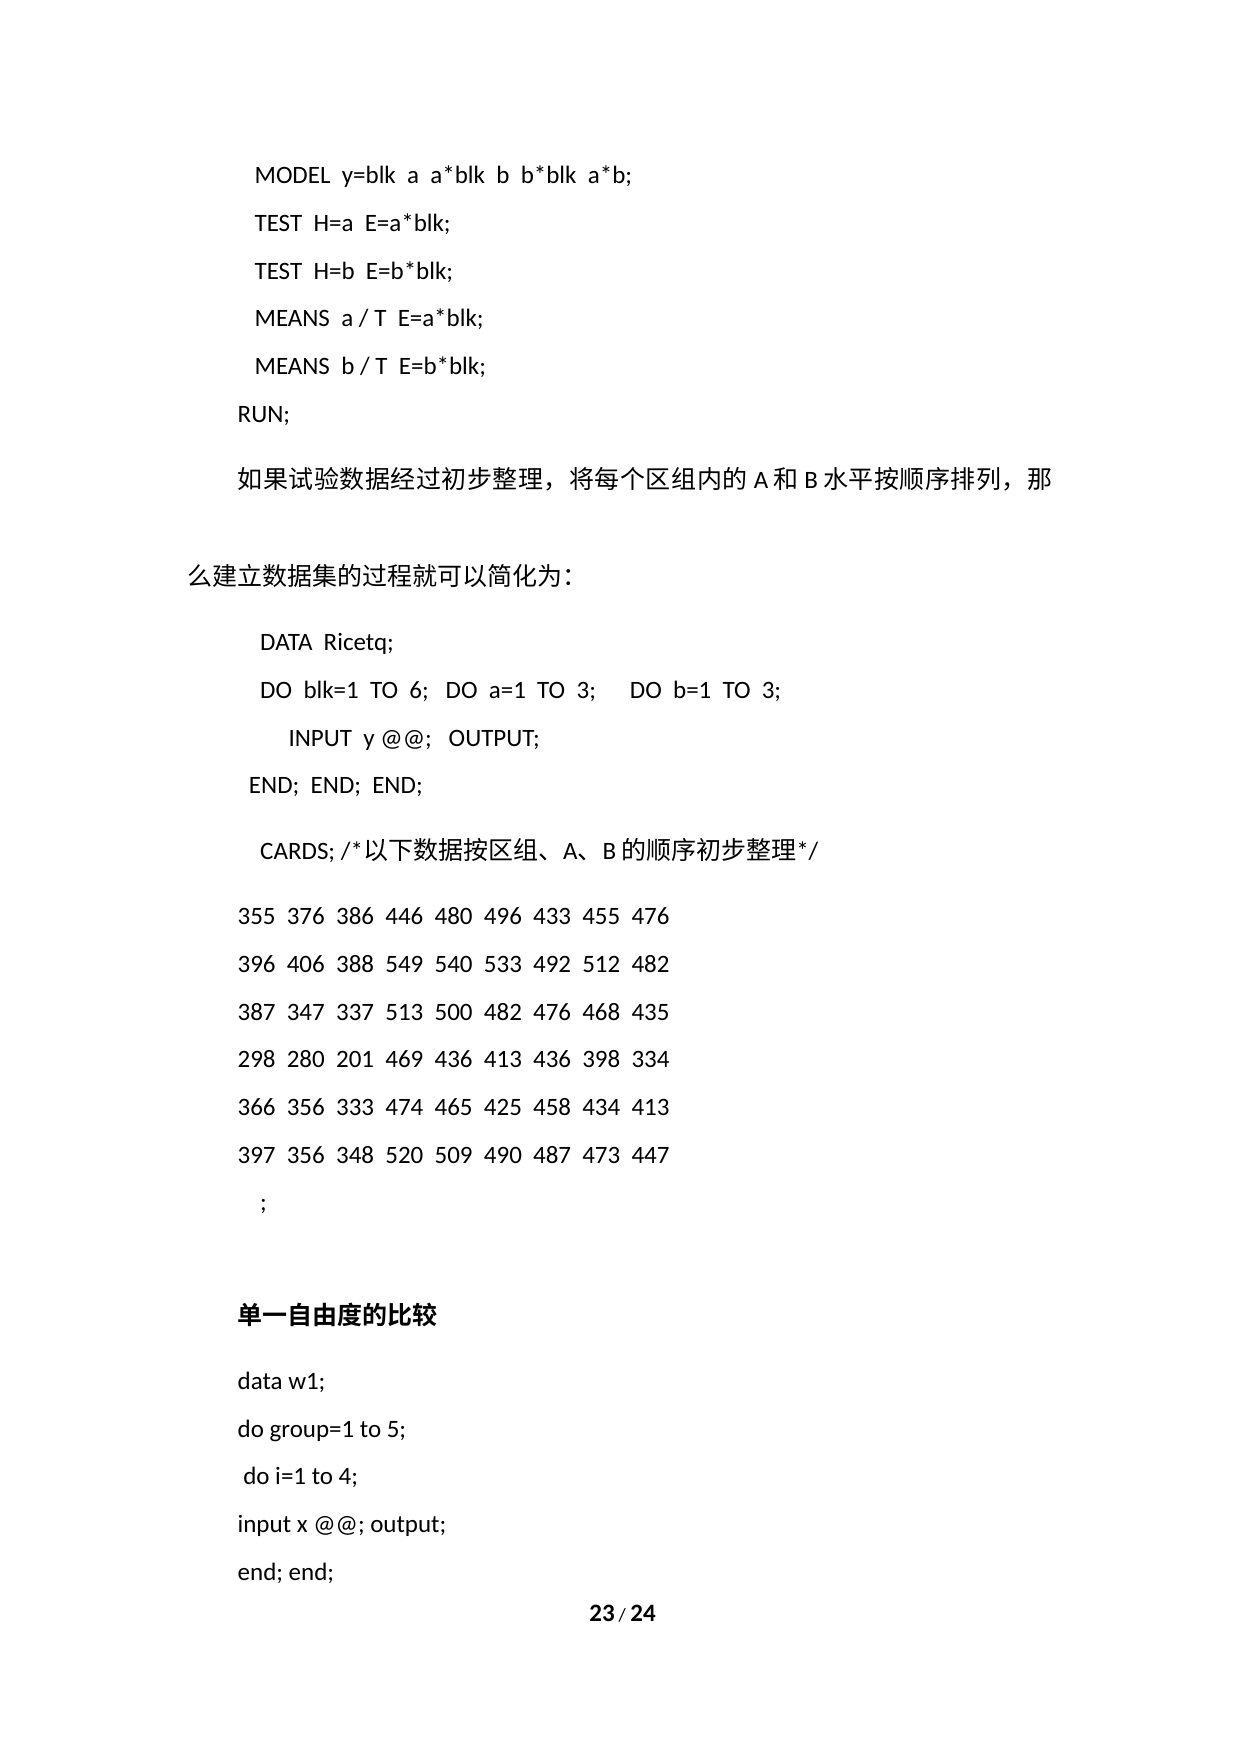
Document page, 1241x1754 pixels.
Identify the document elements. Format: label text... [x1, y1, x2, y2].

text end; end; [187, 1555, 1053, 1587]
text ; [187, 1186, 1053, 1218]
text 366 356 333 474 465 425 458 434 413 [187, 1090, 1053, 1123]
text INPUT y @@; OUTPUT; [187, 721, 1053, 753]
text MODEL y=blk a a*blk b b*blk a*b; [187, 158, 1053, 191]
text 397 356 348 520 509 490 487 473 447 [187, 1138, 1053, 1170]
text CARDS; /*以下数据按区组、A、B的顺序初步整理*/ [187, 816, 1053, 881]
text 355 376 386 446 480 496 433 455 476 [187, 899, 1053, 932]
text DATA Ricetq; [187, 625, 1053, 658]
text do group=1 to 5; [187, 1412, 1053, 1444]
text MEANS b / T E=b*blk; [187, 349, 1053, 382]
text 387 347 337 513 500 482 476 468 435 [187, 995, 1053, 1027]
text END; END; END; [187, 768, 1053, 801]
text 298 280 201 469 436 413 436 398 334 [187, 1042, 1053, 1075]
text 单一自由度的比较 [187, 1281, 1053, 1346]
text MEANS a / T E=a*blk; [187, 302, 1053, 334]
text TEST H=a E=a*blk; [187, 206, 1053, 239]
text 396 406 388 549 540 533 492 512 482 [187, 947, 1053, 979]
text input x @@; output; [187, 1507, 1053, 1540]
text DO blk=1 TO 6; DO a=1 TO 3; DO b=1 TO 3; [187, 673, 1053, 706]
text RUN; [187, 397, 1053, 429]
text 如果试验数据经过初步整理，将每个区组内的A和B水平按顺序排列，那么建立数据集的过程就可以简化为： [187, 445, 1053, 607]
text data w1; [187, 1364, 1053, 1397]
text do i=1 to 4; [187, 1459, 1053, 1492]
text TEST H=b E=b*blk; [187, 254, 1053, 286]
